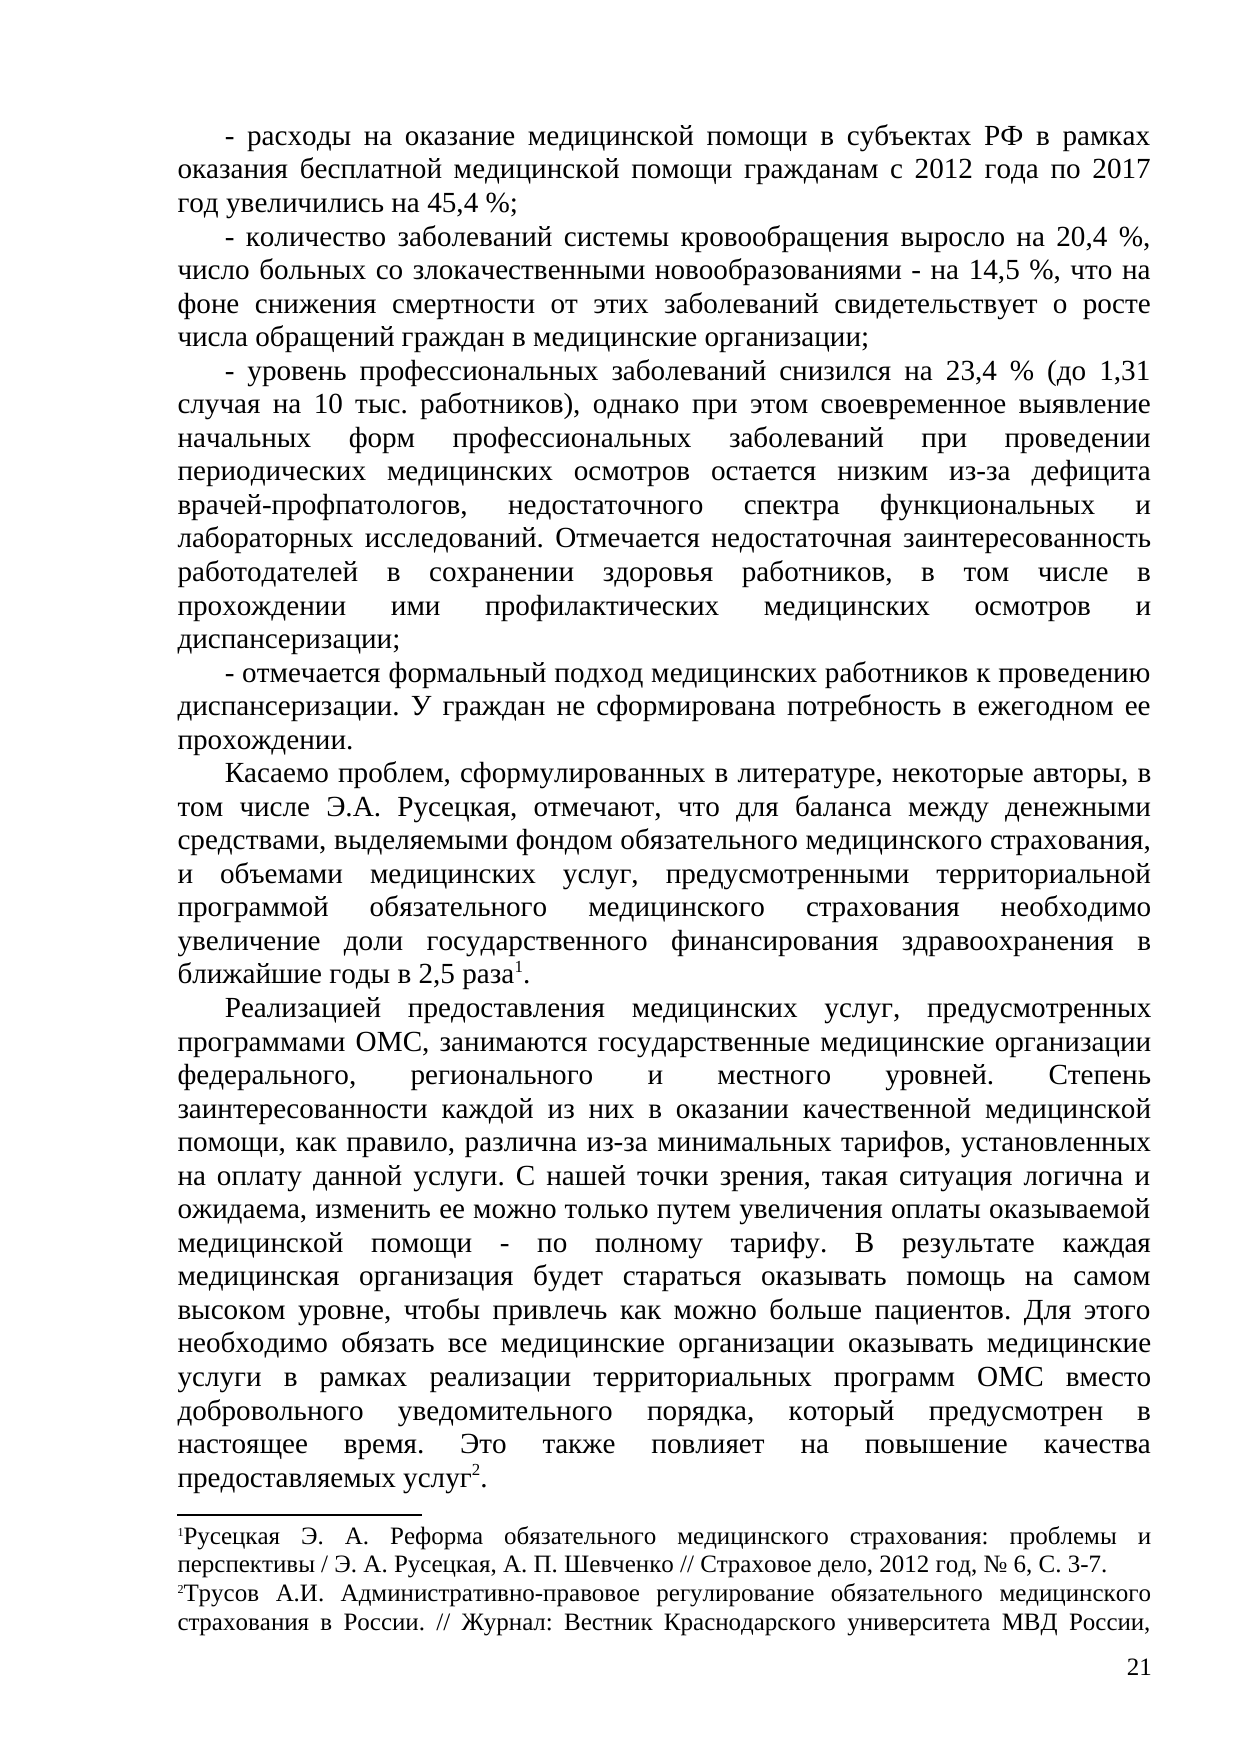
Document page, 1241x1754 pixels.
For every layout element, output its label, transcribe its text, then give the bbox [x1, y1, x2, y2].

text - уровень профессиональных заболеваний снизился на 23,4 % (до 1,31 случая на 10 тыс. работников), однако при этом своевременное выявление начальных форм профессиональных заболеваний при проведении периодических медицинских осмотров остается низким из-за дефицита врачей-профпатологов, недостаточного спектра функциональных и лабораторных исследований. Отмечается недостаточная заинтересованность работодателей в сохранении здоровья работников, в том числе в прохождении ими профилактических медицинских осмотров и диспансеризации; [177, 353, 1152, 655]
text - количество заболеваний системы кровообращения выросло на 20,4 %, число больных со злокачественными новообразованиями - на 14,5 %, что на фоне снижения смертности от этих заболеваний свидетельствует о росте числа обращений граждан в медицинские организации; [177, 219, 1152, 353]
text - расходы на оказание медицинской помощи в субъектах РФ в рамках оказания бесплатной медицинской помощи гражданам с 2012 года по 2017 год увеличились на 45,4 %; [177, 118, 1152, 219]
text Реализацией предоставления медицинских услуг, предусмотренных программами ОМС, занимаются государственные медицинские организации федерального, регионального и местного уровней. Степень заинтересованности каждой из них в оказании качественной медицинской помощи, как правило, различна из-за минимальных тарифов, установленных на оплату данной услуги. С нашей точки зрения, такая ситуация логична и ожидаема, изменить ее можно только путем увеличения оплаты оказываемой медицинской помощи - по полному тарифу. В результате каждая медицинская организация будет стараться оказывать помощь на самом высоком уровне, чтобы привлечь как можно больше пациентов. Для этого необходимо обязать все медицинские организации оказывать медицинские услуги в рамках реализации территориальных программ ОМС вместо добровольного уведомительного порядка, который предусмотрен в настоящее время. Это также повлияет на повышение качества предоставляемых услуг. [177, 990, 1152, 1493]
text - отмечается формальный подход медицинских работников к проведению диспансеризации. У граждан не сформирована потребность в ежегодном ее прохождении. [177, 655, 1152, 755]
text Касаемо проблем, сформулированных в литературе, некоторые авторы, в том числе Э.А. Русецкая, отмечают, что для баланса между денежными средствами, выделяемыми фондом обязательного медицинского страхования, и объемами медицинских услуг, предусмотренными территориальной программой обязательного медицинского страхования необходимо увеличение доли государственного финансирования здравоохранения в ближайшие годы в 2,5 раза. [177, 755, 1152, 990]
